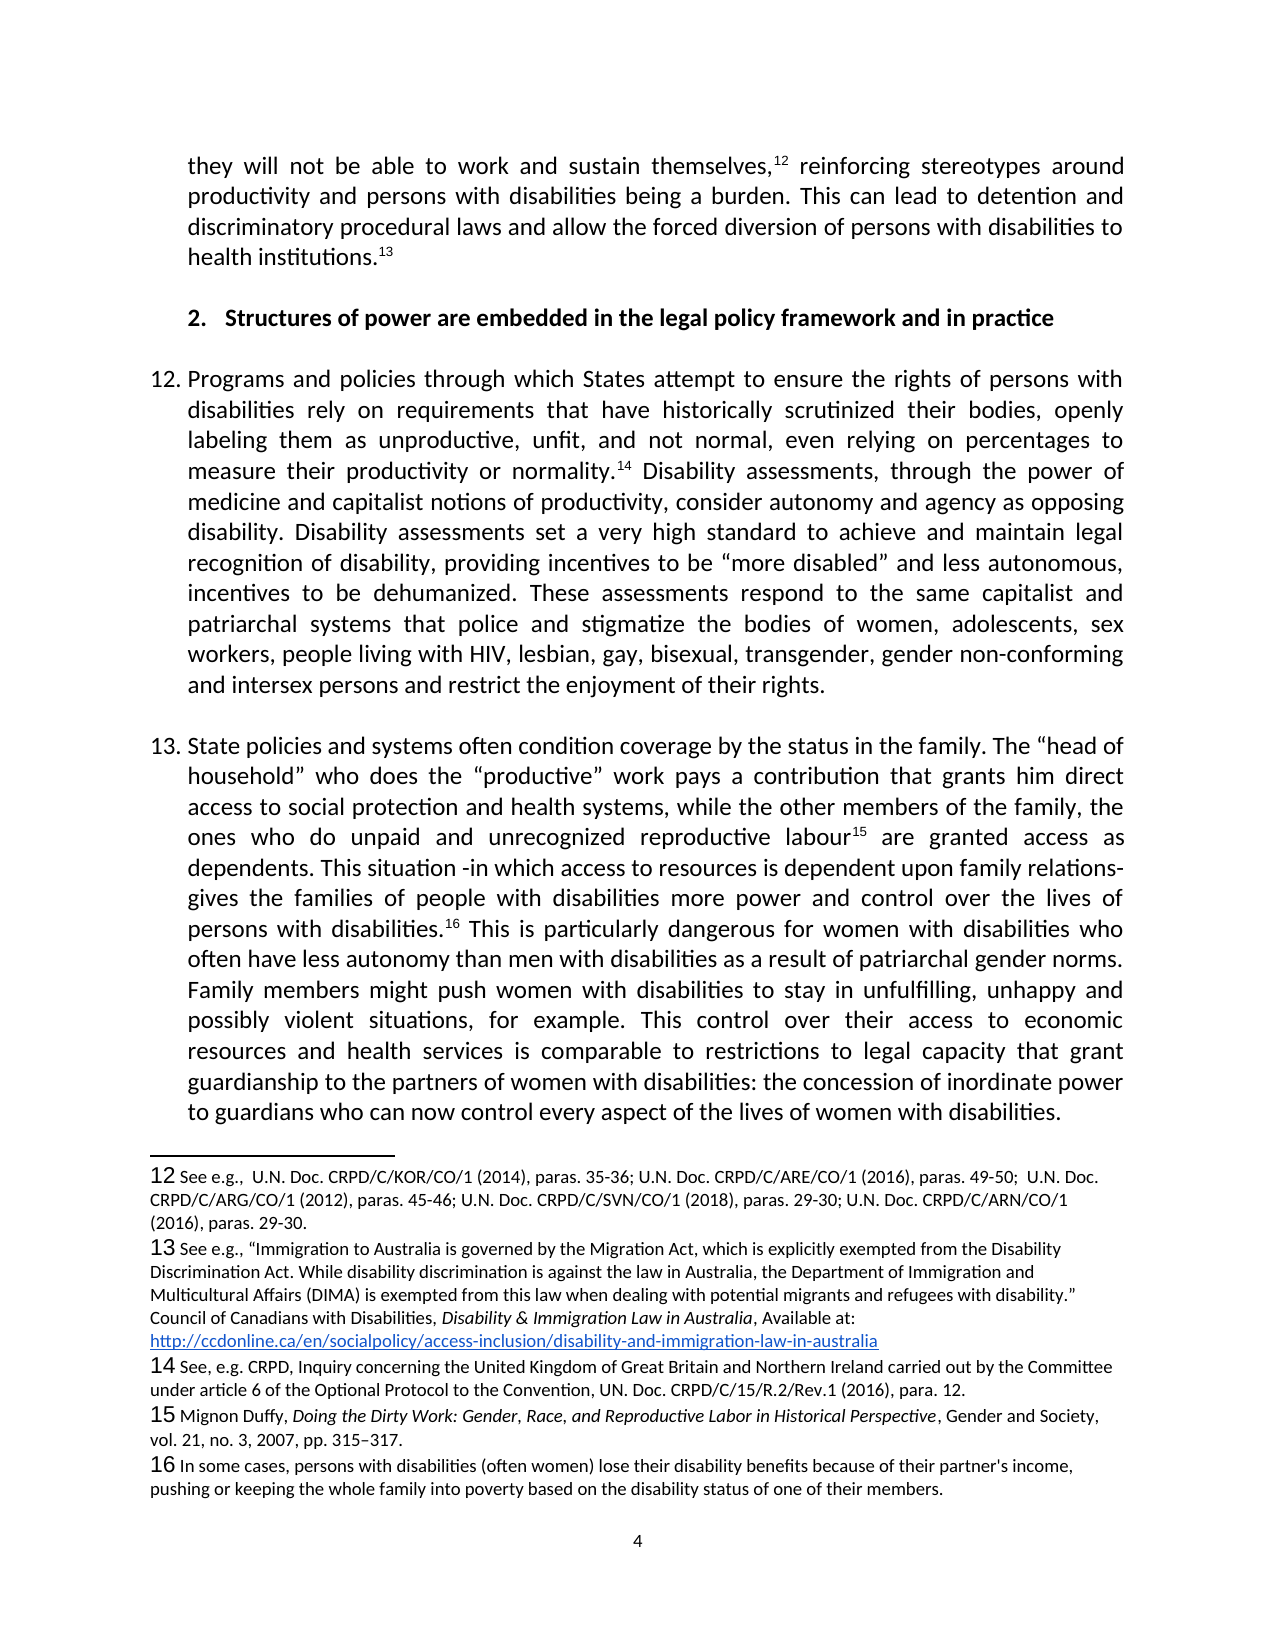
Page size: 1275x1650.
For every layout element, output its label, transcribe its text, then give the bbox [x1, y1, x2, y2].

list State policies and systems often condition coverage by the status in the family. The “head of household” who does the “productive” work pays a contribution that grants him direct access to social protection and health systems, while the other members of the family, the ones who do unpaid and unrecognized reproductive labour are granted access as dependents. This situation -in which access to resources is dependent upon family relations- gives the families of people with disabilities more power and control over the lives of persons with disabilities. This is particularly dangerous for women with disabilities who often have less autonomy than men with disabilities as a result of patriarchal gender norms. Family members might push women with disabilities to stay in unfulfilling, unhappy and possibly violent situations, for example. This control over their access to economic resources and health services is comparable to restrictions to legal capacity that grant guardianship to the partners of women with disabilities: the concession of inordinate power to guardians who can now control every aspect of the lives of women with disabilities. [150, 730, 1125, 1127]
list Programs and policies through which States attempt to ensure the rights of persons with disabilities rely on requirements that have historically scrutinized their bodies, openly labeling them as unproductive, unfit, and not normal, even relying on percentages to measure their productivity or normality. Disability assessments, through the power of medicine and capitalist notions of productivity, consider autonomy and agency as opposing disability. Disability assessments set a very high standard to achieve and maintain legal recognition of disability, providing incentives to be “more disabled” and less autonomous, incentives to be dehumanized. These assessments respond to the same capitalist and patriarchal systems that police and stigmatize the bodies of women, adolescents, sex workers, people living with HIV, lesbian, gay, bisexual, transgender, gender non-conforming and intersex persons and restrict the enjoyment of their rights. [150, 364, 1125, 699]
list Structures of power are embedded in the legal policy framework and in practice [187, 303, 1125, 333]
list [150, 150, 1125, 272]
